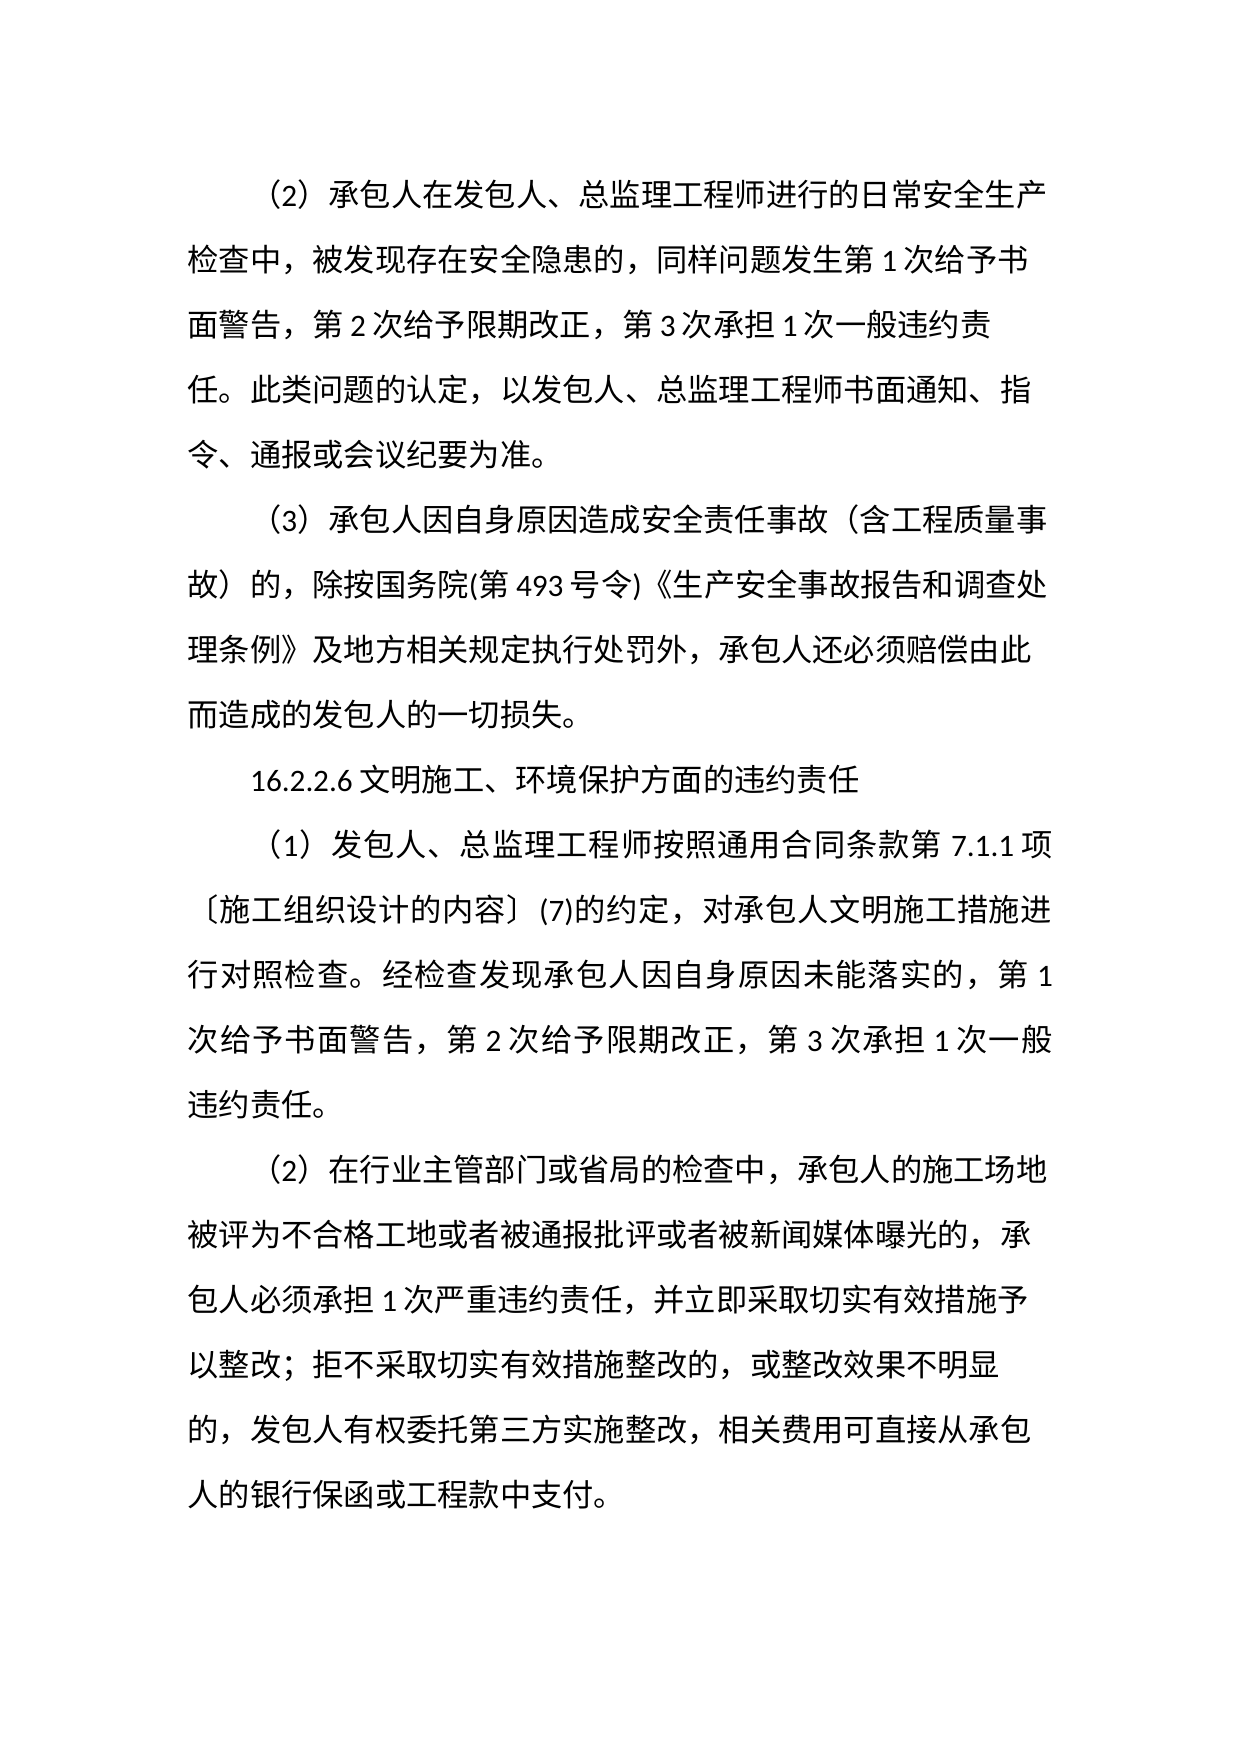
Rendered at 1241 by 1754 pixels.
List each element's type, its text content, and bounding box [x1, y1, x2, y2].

text 16.2.2.6文明施工、环境保护方面的违约责任 [187, 747, 1053, 812]
text （3）承包人因自身原因造成安全责任事故（含工程质量事故）的，除按国务院(第493号令)《生产安全事故报告和调查处理条例》及地方相关规定执行处罚外，承包人还必须赔偿由此而造成的发包人的一切损失。 [187, 487, 1053, 747]
text （2）在行业主管部门或省局的检查中，承包人的施工场地被评为不合格工地或者被通报批评或者被新闻媒体曝光的，承包人必须承担1次严重违约责任，并立即采取切实有效措施予以整改；拒不采取切实有效措施整改的，或整改效果不明显的，发包人有权委托第三方实施整改，相关费用可直接从承包人的银行保函或工程款中支付。 [187, 1137, 1053, 1527]
text （1）发包人、总监理工程师按照通用合同条款第7.1.1项〔施工组织设计的内容〕(7)的约定，对承包人文明施工措施进行对照检查。经检查发现承包人因自身原因未能落实的，第1次给予书面警告，第2次给予限期改正，第3次承担1次一般违约责任。 [187, 812, 1053, 1137]
text （2）承包人在发包人、总监理工程师进行的日常安全生产检查中，被发现存在安全隐患的，同样问题发生第1次给予书面警告，第2次给予限期改正，第3次承担1次一般违约责任。此类问题的认定，以发包人、总监理工程师书面通知、指令、通报或会议纪要为准。 [187, 162, 1053, 487]
